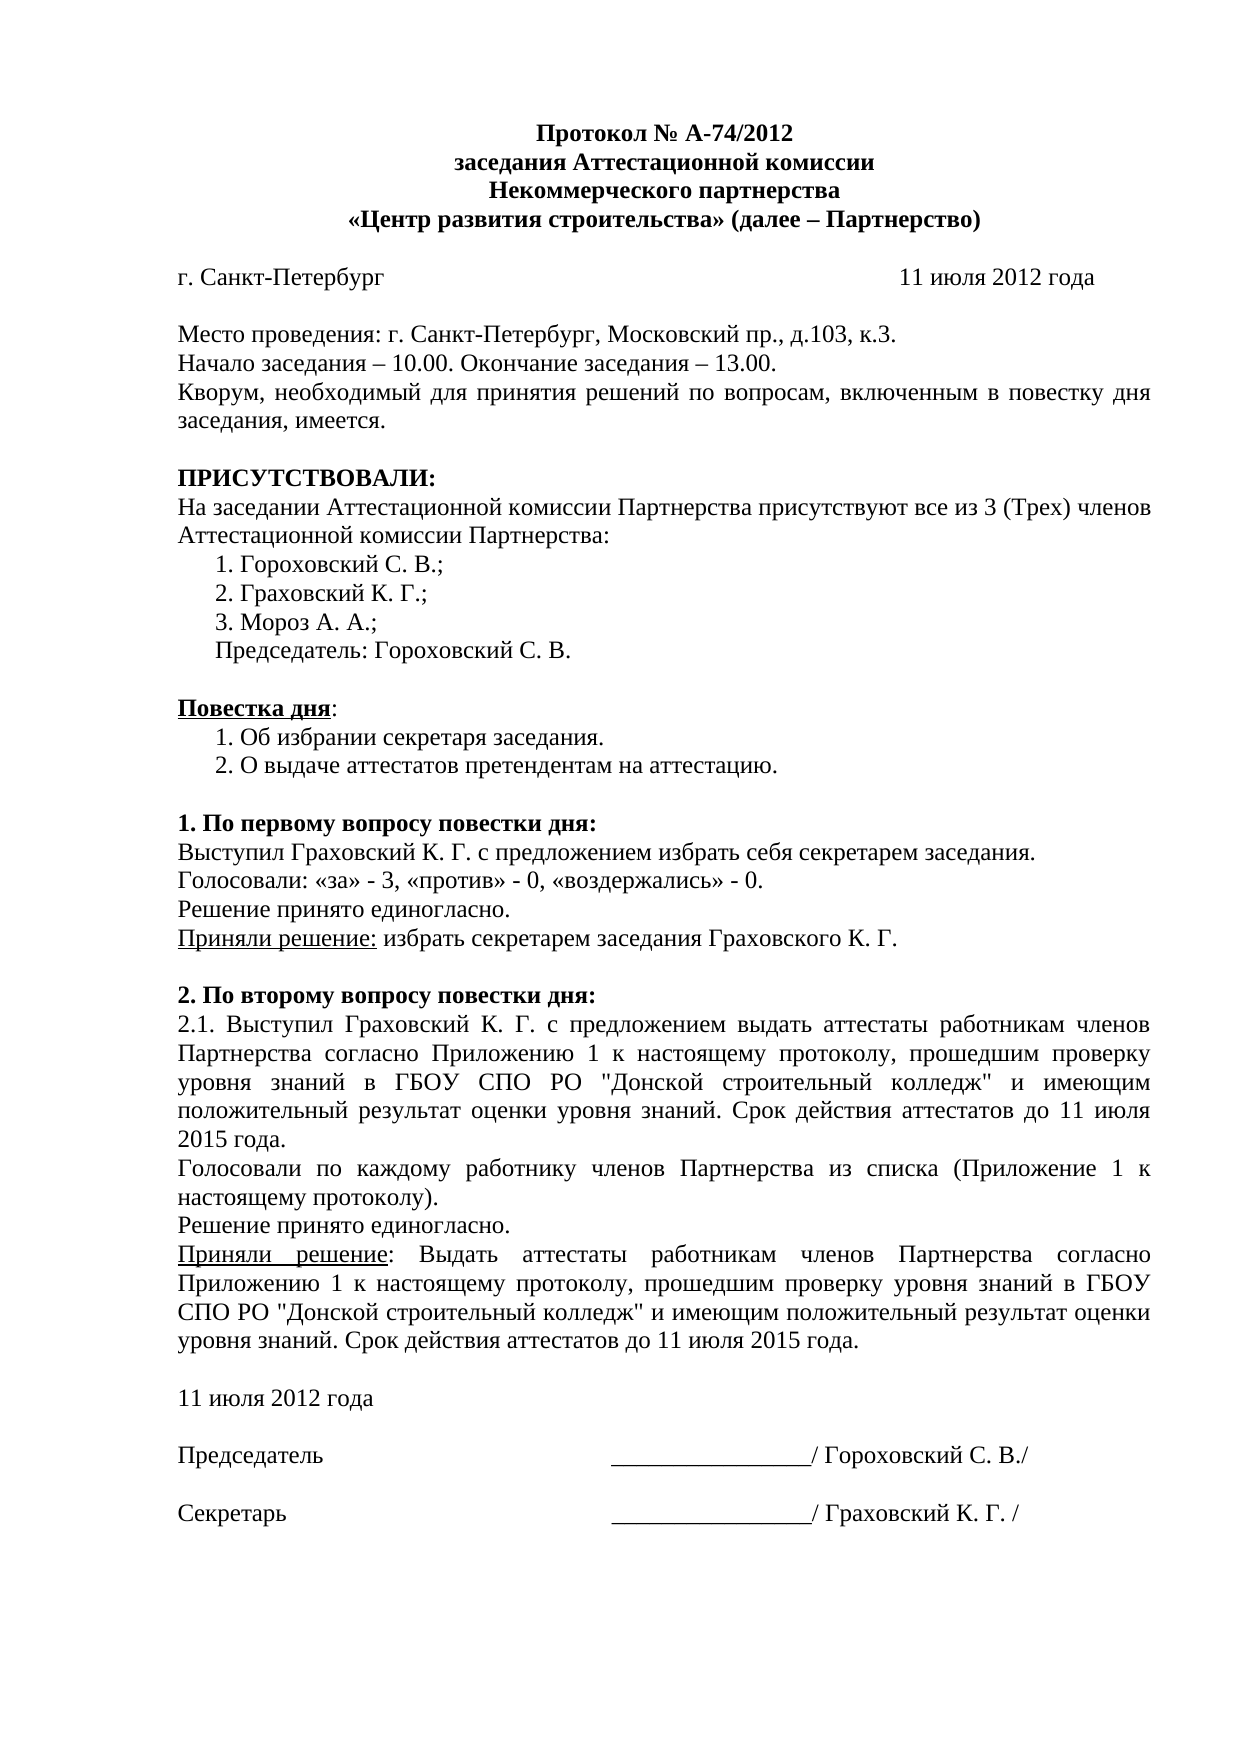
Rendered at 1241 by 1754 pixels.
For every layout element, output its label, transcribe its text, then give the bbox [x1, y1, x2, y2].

text Кворум, необходимый для принятия решений по вопросам, включенным в повестку дня заседания, имеется. [177, 377, 1152, 434]
text Приняли решение: Выдать аттестаты работникам членов Партнерства согласно Приложению 1 к настоящему протоколу, прошедшим проверку уровня знаний в ГБОУ СПО РО "Донской строительный колледж" и имеющим положительный результат оценки уровня знаний. Срок действия аттестатов до 11 июля 2015 года. [177, 1239, 1152, 1354]
text Председатель: Гороховский С. В. [215, 636, 1152, 664]
text 1. По первому вопросу повестки дня: [177, 808, 1152, 837]
text Голосовали по каждому работнику членов Партнерства из списка (Приложение 1 к настоящему протоколу). [177, 1153, 1152, 1211]
text Выступил Граховский К. Г. с предложением избрать себя секретарем заседания. [177, 837, 1152, 866]
text Решение принято единогласно. [177, 894, 1152, 923]
text Начало заседания – 10.00. Окончание заседания – 13.00. [177, 348, 1152, 377]
text Секретарь ________________/ Граховский К. Г. / [177, 1498, 1152, 1527]
text На заседании Аттестационной комиссии Партнерства присутствуют все из 3 (Трех) членов Аттестационной комиссии Партнерства: [177, 492, 1152, 549]
text Протокол № А-74/2012 [177, 118, 1152, 147]
text 2. По второму вопросу повестки дня: [177, 981, 1152, 1009]
text Некоммерческого партнерства [177, 176, 1152, 204]
text г. Санкт-Петербург 11 июля 2012 года [177, 262, 1152, 291]
text заседания Аттестационной комиссии [177, 147, 1152, 176]
text Председатель ________________/ Гороховский С. В. / [177, 1441, 1152, 1469]
text 1. Об избрании секретаря заседания. [215, 722, 1152, 751]
text Решение принято единогласно. [177, 1211, 1152, 1239]
text Повестка дня: [177, 693, 1152, 722]
text 3. Мороз А. А.; [215, 607, 1152, 636]
text 11 июля 2012 года [177, 1383, 1152, 1412]
text «Центр развития строительства» (далее – Партнерство) [177, 204, 1152, 233]
text Голосовали: «за» - 3, «против» - 0, «воздержались» - 0. [177, 866, 1152, 894]
text 2.1. Выступил Граховский К. Г. с предложением выдать аттестаты работникам членов Партнерства согласно Приложению 1 к настоящему протоколу, прошедшим проверку уровня знаний в ГБОУ СПО РО "Донской строительный колледж" и имеющим положительный результат оценки уровня знаний. Срок действия аттестатов до 11 июля 2015 года. [177, 1009, 1152, 1153]
text 1. Гороховский С. В.; [215, 549, 1152, 578]
text Место проведения: г. Санкт-Петербург, Московский пр., д.103, к.3. [177, 319, 1152, 348]
text 2. Граховский К. Г.; [215, 578, 1152, 607]
text 2. О выдаче аттестатов претендентам на аттестацию. [215, 751, 1152, 779]
text ПРИСУТСТВОВАЛИ: [177, 463, 1152, 492]
text Приняли решение: избрать секретарем заседания Граховского К. Г. [177, 923, 1152, 952]
